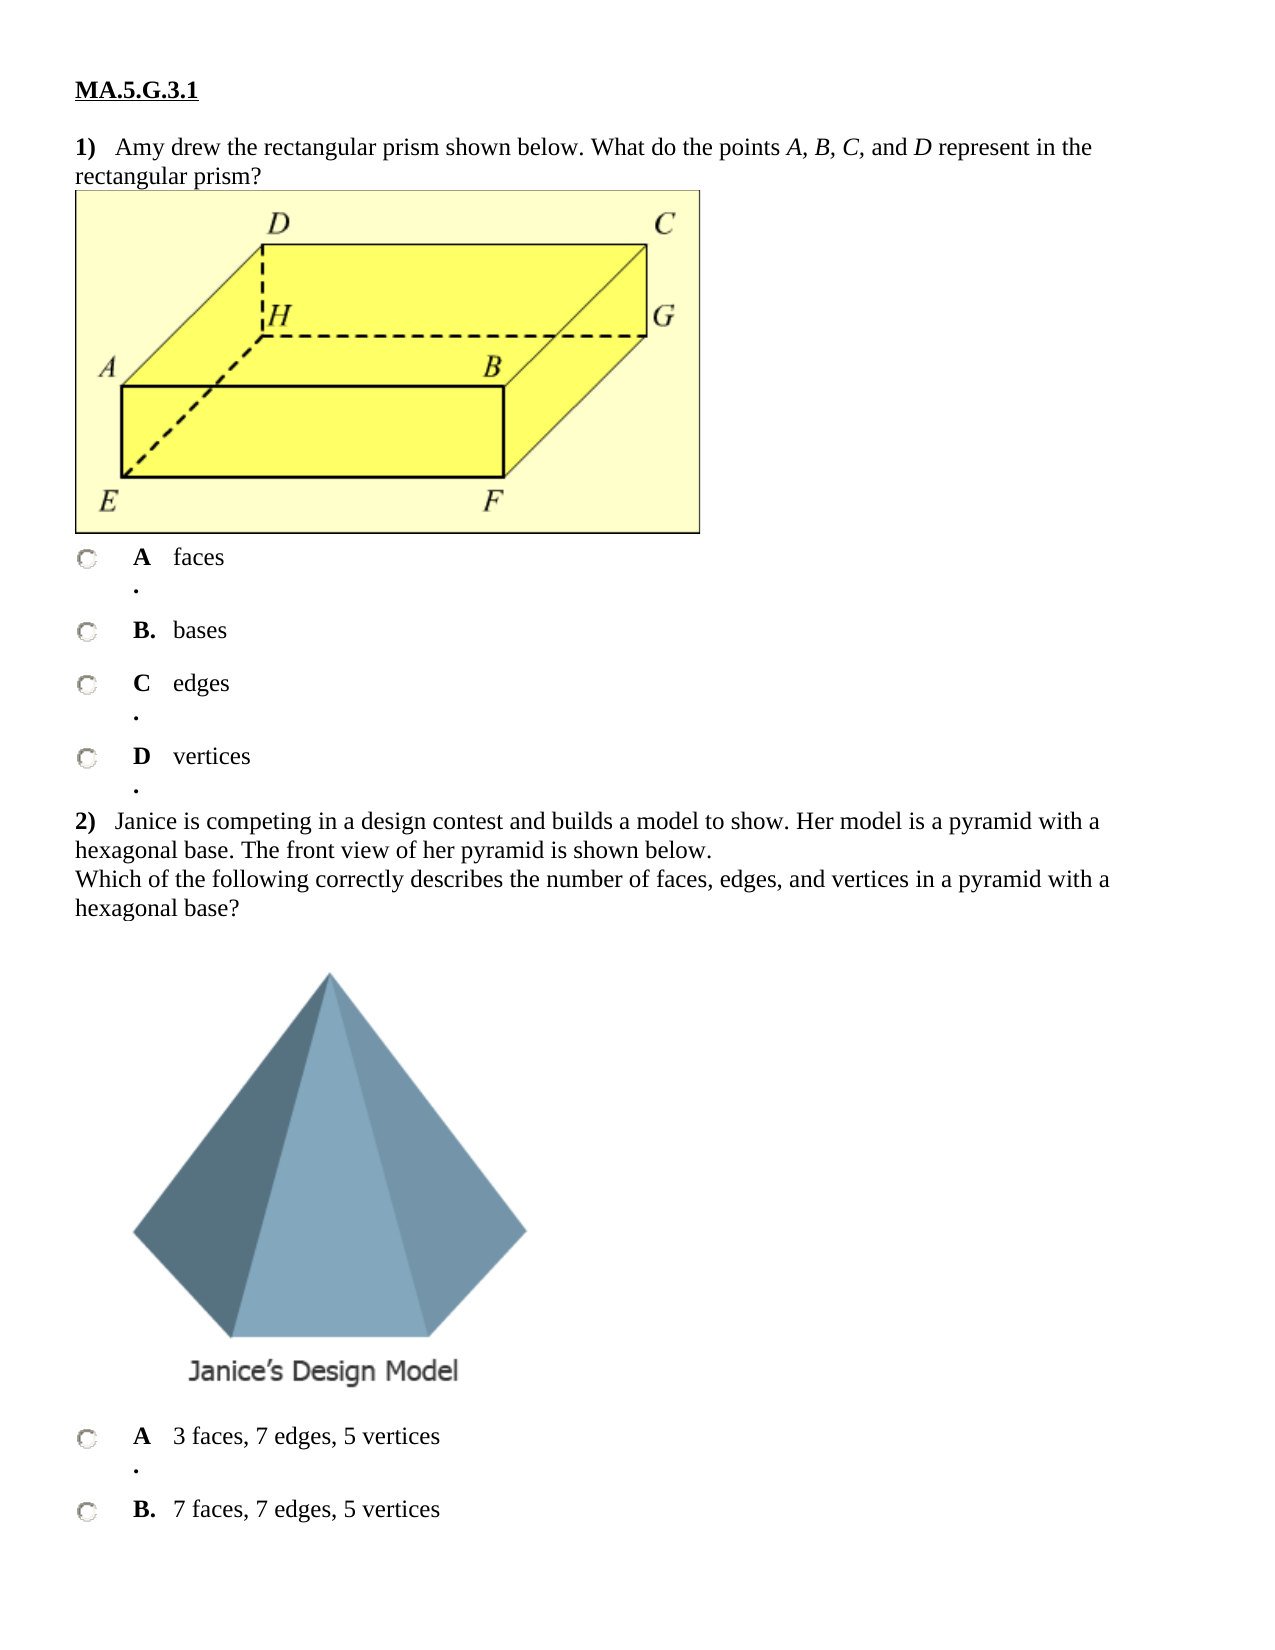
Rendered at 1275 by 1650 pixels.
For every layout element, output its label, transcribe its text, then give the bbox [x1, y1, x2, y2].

text 1) Amy drew the rectangular prism shown below. What do the points A, B, C, and D represent in the rectangular prism? [75, 132, 1200, 190]
table_cell edges [165, 660, 1208, 733]
table_cell B. [125, 1487, 165, 1540]
table_cell C. [125, 660, 165, 733]
table_cell [67, 607, 125, 660]
text MA.5.G.3.1 [75, 75, 1200, 104]
picture [75, 190, 700, 534]
table_cell [67, 733, 125, 806]
table_cell B. [125, 607, 165, 660]
table_header faces [165, 534, 1208, 607]
picture [75, 921, 575, 1414]
text 2) Janice is competing in a design contest and builds a model to show. Her model is a pyramid with a hexagonal base. The front view of her pyramid is shown below. Which of the following correctly describes the number of faces, edges, and vertices in a pyramid with a hexagonal base? [75, 806, 1200, 921]
table_header 3 faces, 7 edges, 5 vertices [165, 1414, 1208, 1487]
table_cell bases [165, 607, 1208, 660]
table_header [67, 1414, 125, 1487]
table_cell vertices [165, 733, 1208, 806]
table_header A. [125, 1414, 165, 1487]
table_cell D. [125, 733, 165, 806]
table_header [67, 534, 125, 607]
table_cell 7 faces, 7 edges, 5 vertices [165, 1487, 1208, 1540]
table_header A. [125, 534, 165, 607]
table_cell [67, 660, 125, 733]
table_cell [67, 1487, 125, 1540]
